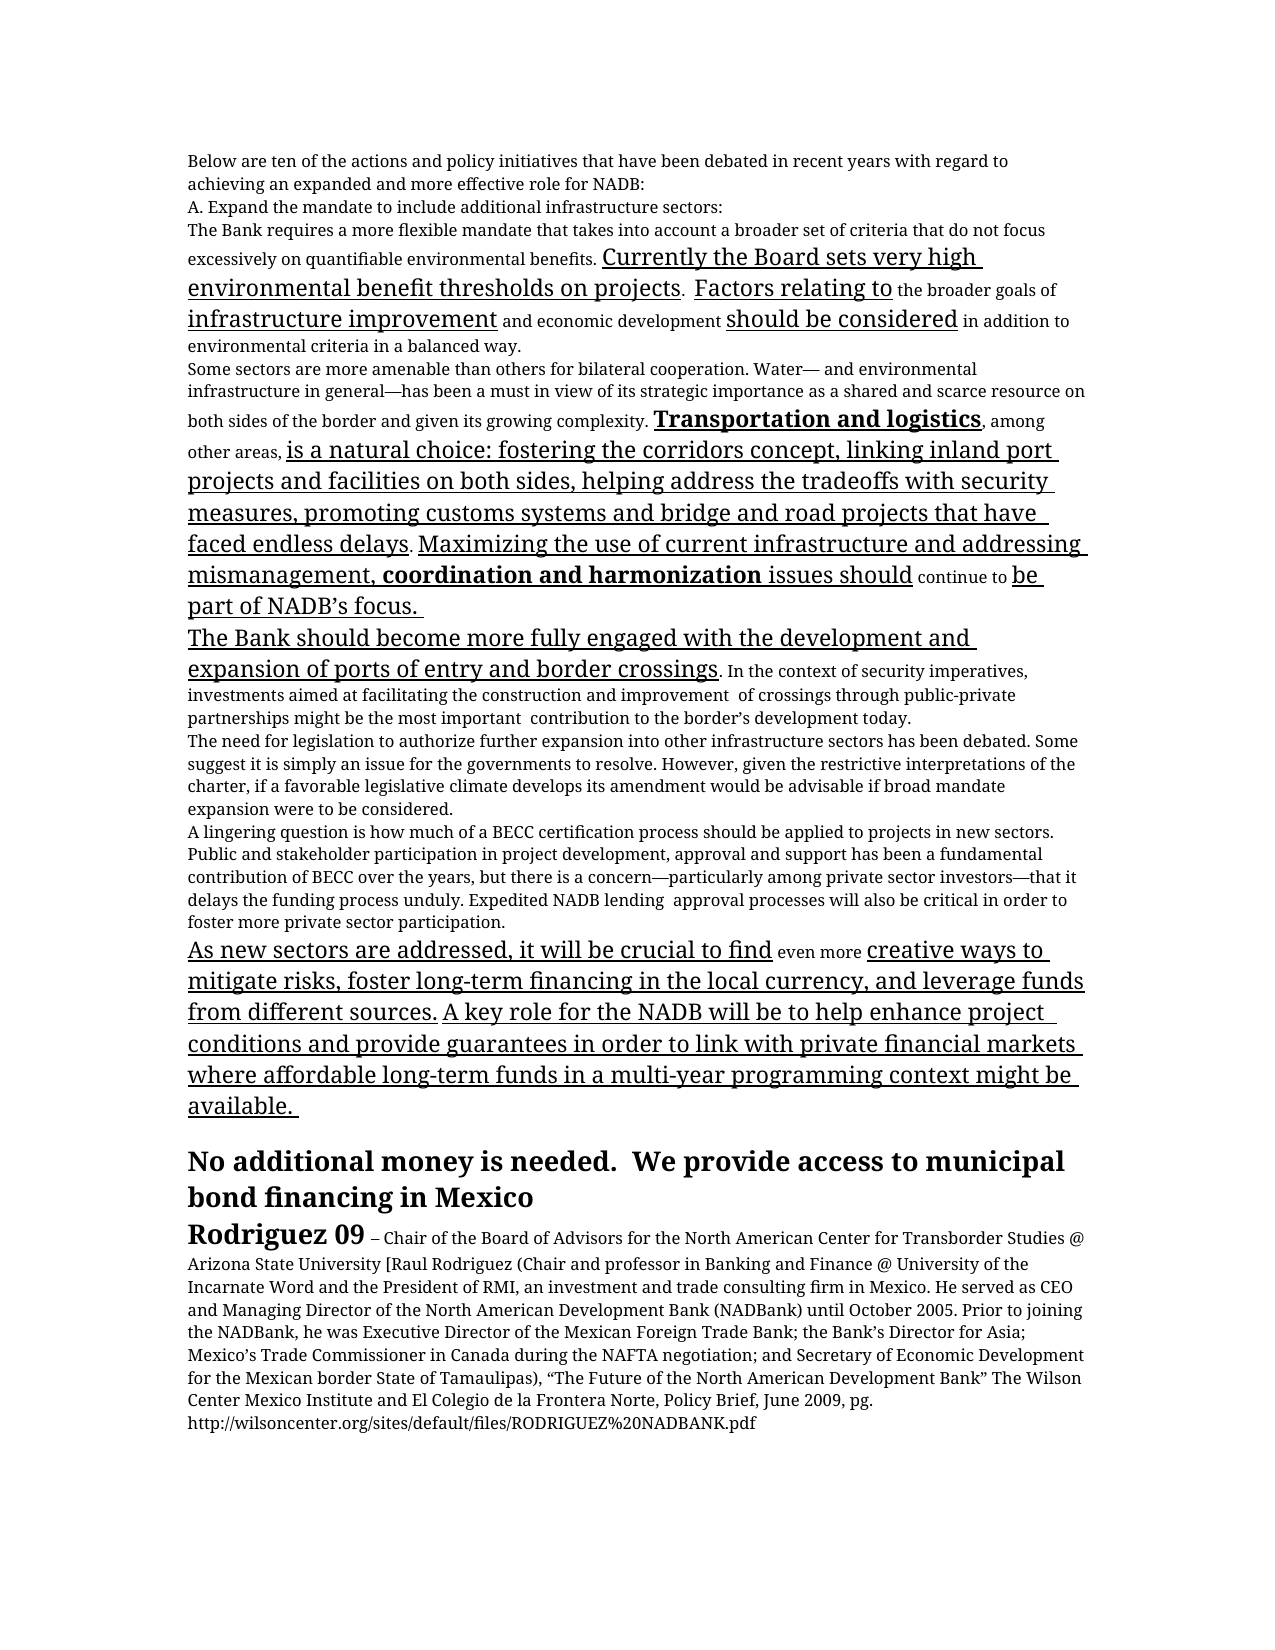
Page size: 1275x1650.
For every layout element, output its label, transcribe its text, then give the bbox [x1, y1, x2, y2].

text The Bank should become more fully engaged with the development and expansion of ports of entry and border crossings. In the context of security imperatives, investments aimed at facilitating the construction and improvement of crossings through public-private partnerships might be the most important contribution to the border’s development today. [187, 621, 1087, 729]
text Some sectors are more amenable than others for bilateral cooperation. Water— and environmental infrastructure in general—has been a must in view of its strategic importance as a shared and scarce resource on both sides of the border and given its growing complexity. Transportation and logistics, among other areas, is a natural choice: fostering the corridors concept, linking inland port projects and facilities on both sides, helping address the tradeoffs with security measures, promoting customs systems and bridge and road projects that have faced endless delays. Maximizing the use of current infrastructure and addressing mismanagement, coordination and harmonization issues should continue to be part of NADB’s focus. [187, 357, 1087, 621]
text Below are ten of the actions and policy initiatives that have been debated in recent years with regard to achieving an expanded and more effective role for NADB: [187, 150, 1087, 195]
subtitle No additional money is needed. We provide access to municipal bond financing in Mexico [187, 1142, 1087, 1216]
text Rodriguez 09 – Chair of the Board of Advisors for the North American Center for Transborder Studies @ Arizona State University [Raul Rodriguez (Chair and professor in Banking and Finance @ University of the Incarnate Word and the President of RMI, an investment and trade consulting firm in Mexico. He served as CEO and Managing Director of the North American Development Bank (NADBank) until October 2005. Prior to joining the NADBank, he was Executive Director of the Mexican Foreign Trade Bank; the Bank’s Director for Asia; Mexico’s Trade Commissioner in Canada during the NAFTA negotiation; and Secretary of Economic Development for the Mexican border State of Tamaulipas), “The Future of the North American Development Bank” The Wilson Center Mexico Institute and El Colegio de la Frontera Norte, Policy Brief, June 2009, pg. http://wilsoncenter.org/sites/default/files/RODRIGUEZ%20NADBANK.pdf [187, 1216, 1087, 1434]
text A lingering question is how much of a BECC certification process should be applied to projects in new sectors. Public and stakeholder participation in project development, approval and support has been a fundamental contribution of BECC over the years, but there is a concern—particularly among private sector investors—that it delays the funding process unduly. Expedited NADB lending approval processes will also be critical in order to foster more private sector participation. [187, 820, 1087, 934]
text The need for legislation to authorize further expansion into other infrastructure sectors has been debated. Some suggest it is simply an issue for the governments to resolve. However, given the restrictive interpretations of the charter, if a favorable legislative climate develops its amendment would be advisable if broad mandate expansion were to be considered. [187, 729, 1087, 820]
text The Bank requires a more flexible mandate that takes into account a broader set of criteria that do not focus excessively on quantifiable environmental benefits. Currently the Board sets very high environmental benefit thresholds on projects. Factors relating to the broader goals of infrastructure improvement and economic development should be considered in addition to environmental criteria in a balanced way. [187, 218, 1087, 357]
text As new sectors are addressed, it will be crucial to find even more creative ways to mitigate risks, foster long-term financing in the local currency, and leverage funds from different sources. A key role for the NADB will be to help enhance project conditions and provide guarantees in order to link with private financial markets where affordable long-term funds in a multi-year programming context might be available. [187, 934, 1087, 1121]
text A. Expand the mandate to include additional infrastructure sectors: [187, 195, 1087, 218]
